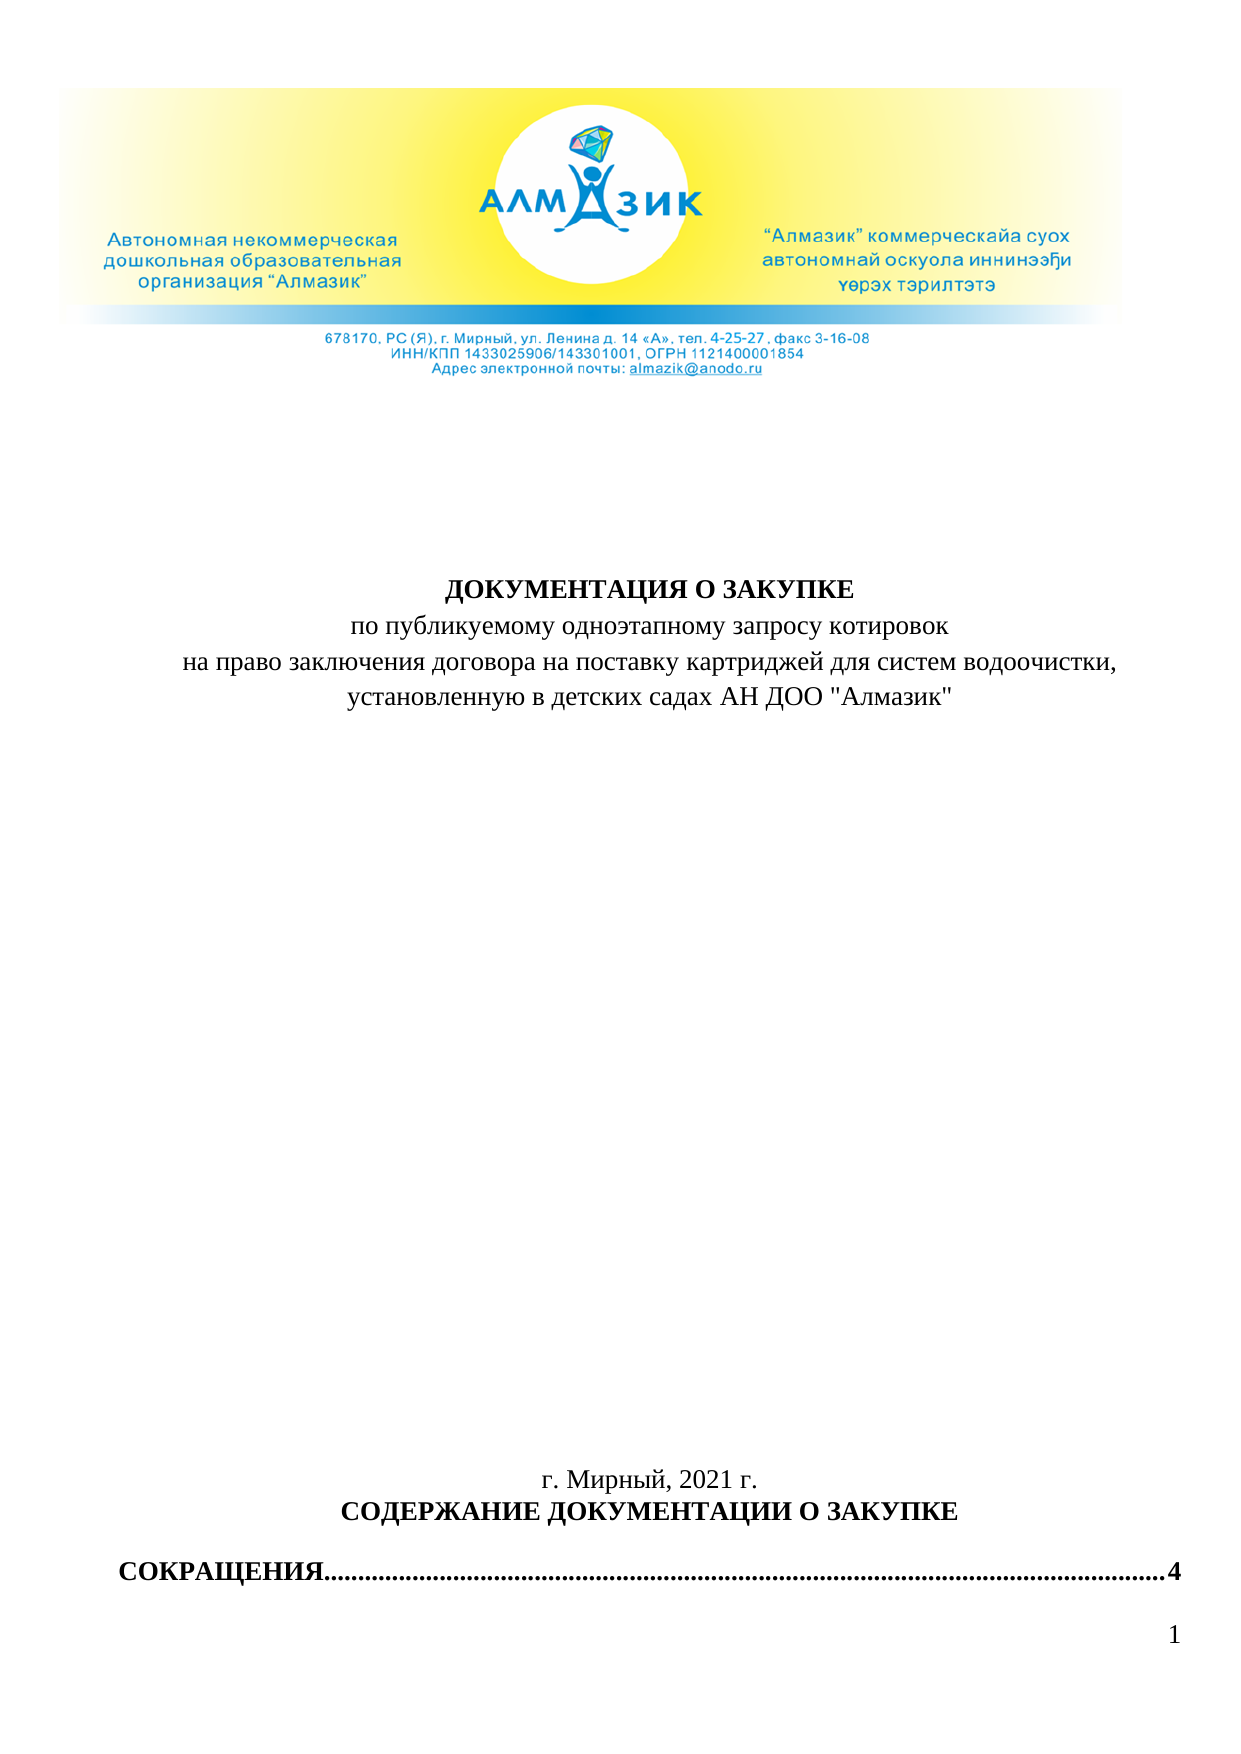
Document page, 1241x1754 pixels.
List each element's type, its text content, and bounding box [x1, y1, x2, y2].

text Документация о закупке по публикуемому одноэтапному запросу котировок на право заключения договора на поставку картриджей для систем водоочистки, установленную в детских садах АН ДОО "Алмазик" [118, 573, 1181, 712]
text г. Мирный, 2021 г. [118, 1464, 1181, 1495]
text СОдержание документации о закупке [118, 1495, 1181, 1526]
text Сокращения 4 [118, 1555, 1181, 1586]
picture [59, 88, 1123, 378]
